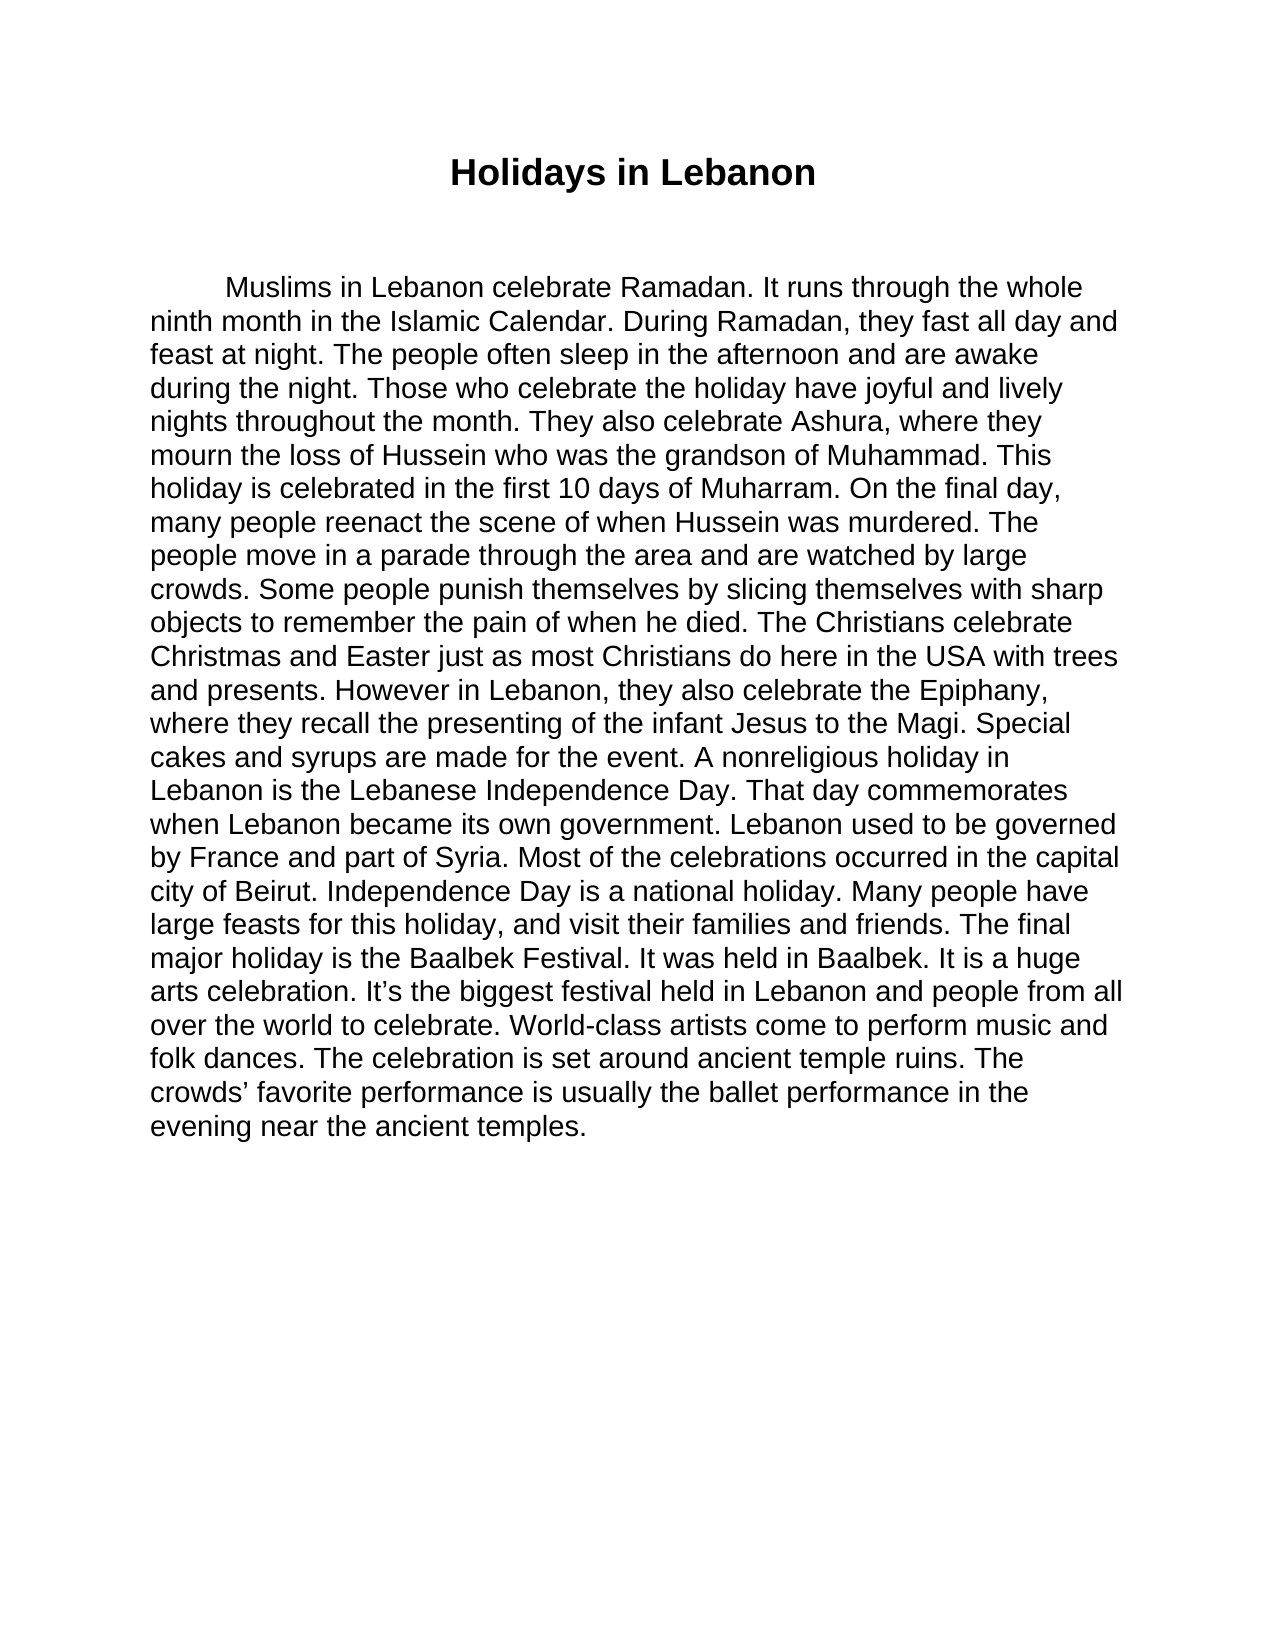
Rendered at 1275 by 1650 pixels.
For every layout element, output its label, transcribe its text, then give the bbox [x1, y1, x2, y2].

text Holidays in Lebanon [450, 150, 1125, 193]
text Muslims in Lebanon celebrate Ramadan. It runs through the whole ninth month in the Islamic Calendar. During Ramadan, they fast all day and feast at night. The people often sleep in the afternoon and are awake during the night. Those who celebrate the holiday have joyful and lively nights throughout the month. They also celebrate Ashura, where they mourn the loss of Hussein who was the grandson of Muhammad. This holiday is celebrated in the first 10 days of Muharram. On the final day, many people reenact the scene of when Hussein was murdered. The people move in a parade through the area and are watched by large crowds. Some people punish themselves by slicing themselves with sharp objects to remember the pain of when he died. The Christians celebrate Christmas and Easter just as most Christians do here in the USA with trees and presents. However in Lebanon, they also celebrate the Epiphany, where they recall the presenting of the infant Jesus to the Magi. Special cakes and syrups are made for the event. A nonreligious holiday in Lebanon is the Lebanese Independence Day. That day commemorates when Lebanon became its own government. Lebanon used to be governed by France and part of Syria. Most of the celebrations occurred in the capital city of Beirut. Independence Day is a national holiday. Many people have large feasts for this holiday, and visit their families and friends. The final major holiday is the Baalbek Festival. It was held in Baalbek. It is a huge arts celebration. It’s the biggest festival held in Lebanon and people from all over the world to celebrate. World-class artists come to perform music and folk dances. The celebration is set around ancient temple ruins. The crowds’ favorite performance is usually the ballet performance in the evening near the ancient temples. [150, 270, 1125, 1142]
